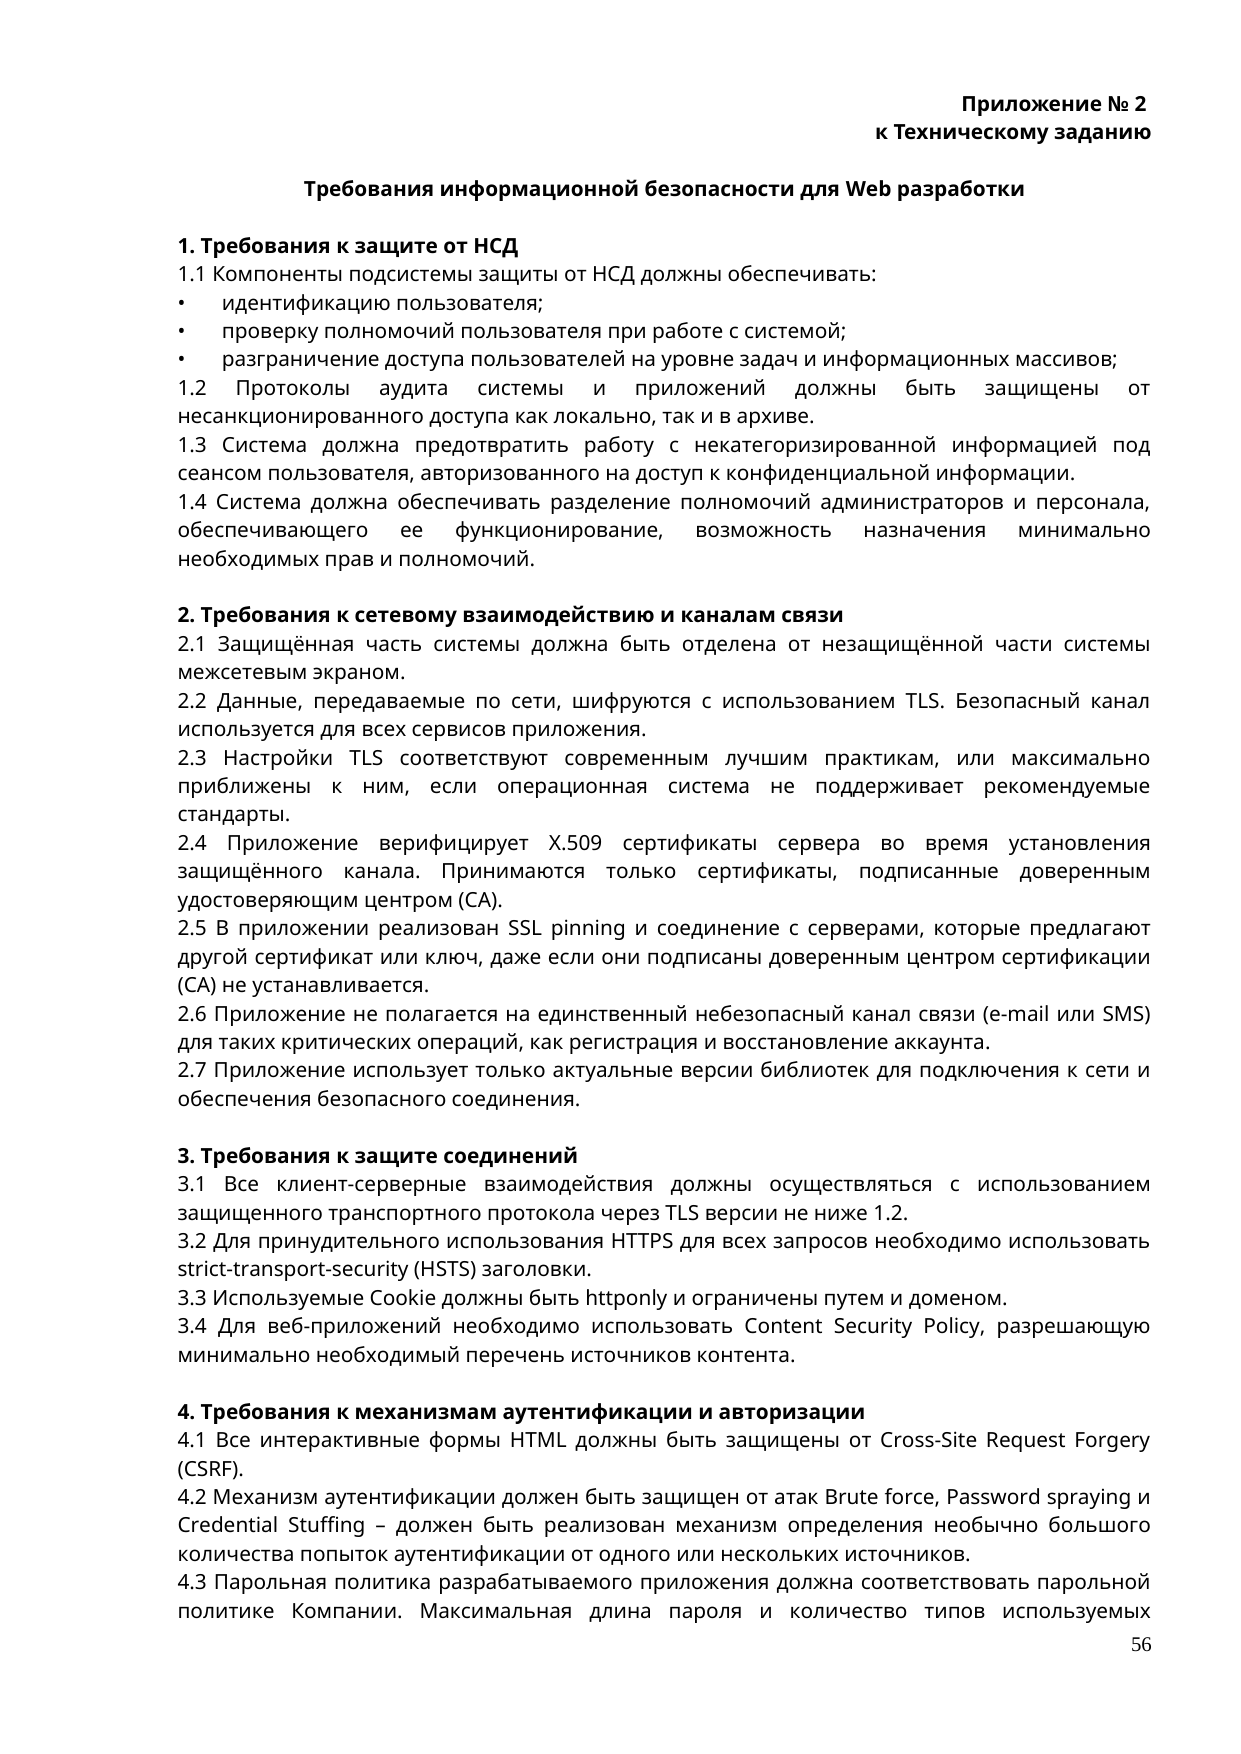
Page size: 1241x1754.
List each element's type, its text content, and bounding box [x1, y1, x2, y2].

text 2.4 Приложение верифицирует X.509 сертификаты сервера во время установления защищённого канала. Принимаются только сертификаты, подписанные доверенным удостоверяющим центром (CA). [177, 828, 1152, 913]
text 2.5 В приложении реализован SSL pinning и соединение с серверами, которые предлагают другой сертификат или ключ, даже если они подписаны доверенным центром сертификации (CA) не устанавливается. [177, 913, 1152, 999]
text 3.4 Для веб-приложений необходимо использовать Content Security Policy, разрешающую минимально необходимый перечень источников контента. [177, 1311, 1152, 1368]
text • разграничение доступа пользователей на уровне задач и информационных массивов; [177, 344, 1152, 373]
text 3.3 Используемые Cookie должны быть httponly и ограничены путем и доменом. [177, 1283, 1152, 1311]
text Требования информационной безопасности для Web разработки [177, 174, 1152, 202]
text • идентификацию пользователя; [177, 288, 1152, 316]
text 2.6 Приложение не полагается на единственный небезопасный канал связи (e-mail или SMS) для таких критических операций, как регистрация и восстановление аккаунта. [177, 999, 1152, 1056]
text 2.2 Данные, передаваемые по сети, шифруются с использованием TLS. Безопасный канал используется для всех сервисов приложения. [177, 686, 1152, 743]
subtitle Приложение № 2 к Техническому заданию [177, 89, 1152, 146]
text 1.1 Компоненты подсистемы защиты от НСД должны обеспечивать: [177, 259, 1152, 288]
text 2.3 Настройки TLS соответствуют современным лучшим практикам, или максимально приближены к ним, если операционная система не поддерживает рекомендуемые стандарты. [177, 743, 1152, 828]
text 2.7 Приложение использует только актуальные версии библиотек для подключения к сети и обеспечения безопасного соединения. [177, 1056, 1152, 1112]
text • проверку полномочий пользователя при работе с системой; [177, 316, 1152, 344]
text 3. Требования к защите соединений [177, 1141, 1152, 1169]
text 1.3 Система должна предотвратить работу с некатегоризированной информацией под сеансом пользователя, авторизованного на доступ к конфиденциальной информации. [177, 430, 1152, 487]
text 3.2 Для принудительного использования HTTPS для всех запросов необходимо использовать strict-transport-security (HSTS) заголовки. [177, 1226, 1152, 1283]
text 1.4 Система должна обеспечивать разделение полномочий администраторов и персонала, обеспечивающего ее функционирование, возможность назначения минимально необходимых прав и полномочий. [177, 487, 1152, 572]
text 4.1 Все интерактивные формы HTML должны быть защищены от Cross-Site Request Forgery (CSRF). [177, 1425, 1152, 1482]
text 4. Требования к механизмам аутентификации и авторизации [177, 1397, 1152, 1425]
text 1. Требования к защите от НСД [177, 231, 1152, 259]
text 4.2 Механизм аутентификации должен быть защищен от атак Brute force, Password spraying и Credential Stuffing – должен быть реализован механизм определения необычно большого количества попыток аутентификации от одного или нескольких источников. [177, 1482, 1152, 1567]
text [177, 1567, 1152, 1624]
text 2. Требования к сетевому взаимодействию и каналам связи [177, 601, 1152, 629]
text 1.2 Протоколы аудита системы и приложений должны быть защищены от несанкционированного доступа как локально, так и в архиве. [177, 373, 1152, 430]
text 3.1 Все клиент-серверные взаимодействия должны осуществляться с использованием защищенного транспортного протокола через TLS версии не ниже 1.2. [177, 1169, 1152, 1226]
text 2.1 Защищённая часть системы должна быть отделена от незащищённой части системы межсетевым экраном. [177, 629, 1152, 686]
